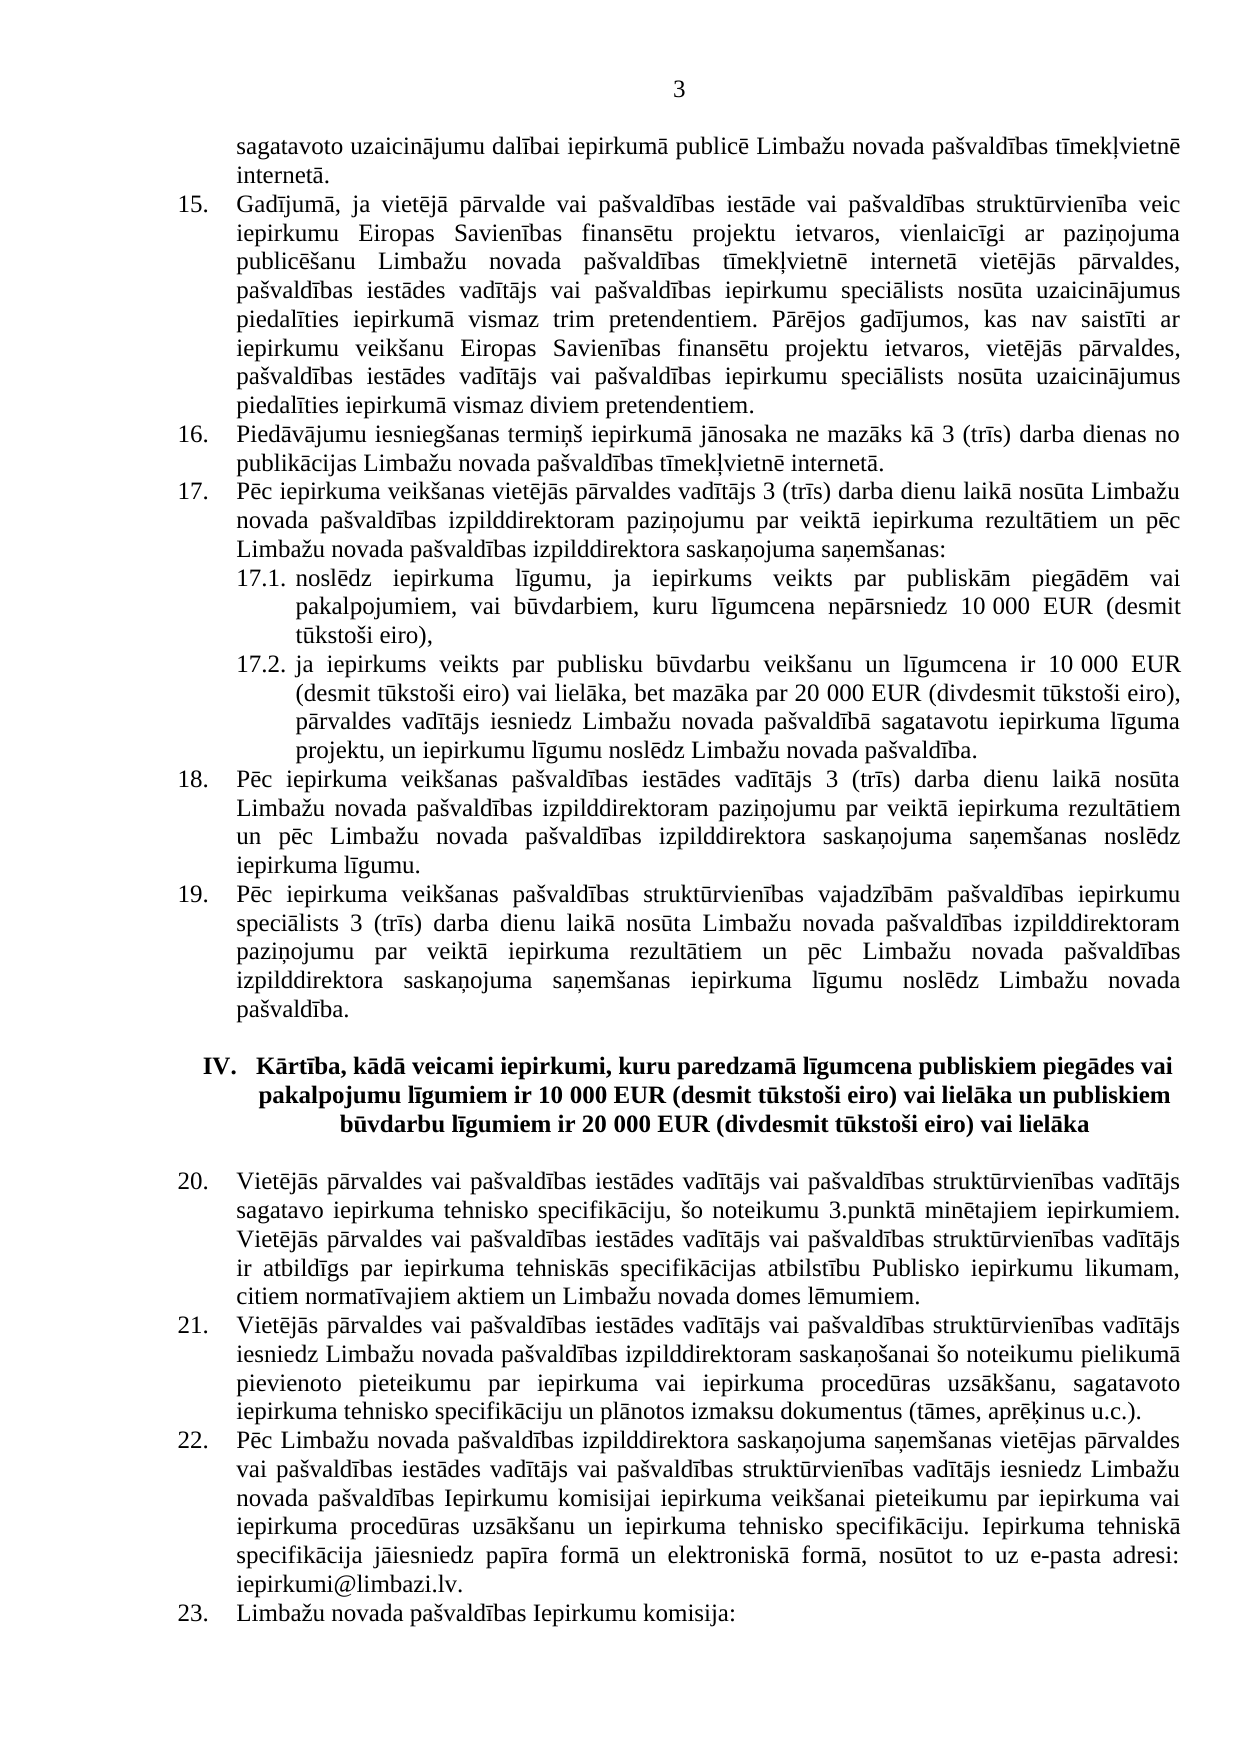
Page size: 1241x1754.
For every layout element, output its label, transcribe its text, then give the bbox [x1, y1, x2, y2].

list Kārtība, kādā veicami iepirkumi, kuru paredzamā līgumcena publiskiem piegādes vai pakalpojumu līgumiem ir 10 000 EUR (desmit tūkstoši eiro) vai lielāka un publiskiem būvdarbu līgumiem ir 20 000 EUR (divdesmit tūkstoši eiro) vai lielāka [195, 1051, 1181, 1138]
list Vietējās pārvaldes vai pašvaldības iestādes vadītājs vai pašvaldības struktūrvienības vadītājs iesniedz Limbažu novada pašvaldības izpilddirektoram saskaņošanai šo noteikumu pielikumā pievienoto pieteikumu par iepirkuma vai iepirkuma procedūras uzsākšanu, sagatavoto iepirkuma tehnisko specifikāciju un plānotos izmaksu dokumentus (tāmes, aprēķinus u.c.). [177, 1310, 1181, 1425]
list Limbažu novada pašvaldības Iepirkumu komisija: [177, 1598, 1181, 1626]
list Pēc Limbažu novada pašvaldības izpilddirektora saskaņojuma saņemšanas vietējas pārvaldes vai pašvaldības iestādes vadītājs vai pašvaldības struktūrvienības vadītājs iesniedz Limbažu novada pašvaldības Iepirkumu komisijai iepirkuma veikšanai pieteikumu par iepirkuma vai iepirkuma procedūras uzsākšanu un iepirkuma tehnisko specifikāciju. Iepirkuma tehniskā specifikācija jāiesniedz papīra formā un elektroniskā formā, nosūtot to uz e-pasta adresi: iepirkumi@limbazi.lv. [177, 1425, 1181, 1598]
list Vietējās pārvaldes vai pašvaldības iestādes vadītājs vai pašvaldības struktūrvienības vadītājs sagatavo iepirkuma tehnisko specifikāciju, šo noteikumu 3.punktā minētajiem iepirkumiem. Vietējās pārvaldes vai pašvaldības iestādes vadītājs vai pašvaldības struktūrvienības vadītājs ir atbildīgs par iepirkuma tehniskās specifikācijas atbilstību Publisko iepirkumu likumam, citiem normatīvajiem aktiem un Limbažu novada domes lēmumiem. [177, 1166, 1181, 1310]
list Piedāvājumu iesniegšanas termiņš iepirkumā jānosaka ne mazāks kā 3 (trīs) darba dienas no publikācijas Limbažu novada pašvaldības tīmekļvietnē internetā. [177, 419, 1181, 476]
list Pēc iepirkuma veikšanas pašvaldības iestādes vadītājs 3 (trīs) darba dienu laikā nosūta Limbažu novada pašvaldības izpilddirektoram paziņojumu par veiktā iepirkuma rezultātiem un pēc Limbažu novada pašvaldības izpilddirektora saskaņojuma saņemšanas noslēdz iepirkuma līgumu. [177, 764, 1181, 879]
list Pēc iepirkuma veikšanas vietējās pārvaldes vadītājs 3 (trīs) darba dienu laikā nosūta Limbažu novada pašvaldības izpilddirektoram paziņojumu par veiktā iepirkuma rezultātiem un pēc Limbažu novada pašvaldības izpilddirektora saskaņojuma saņemšanas: [177, 476, 1181, 563]
list Pēc iepirkuma veikšanas pašvaldības struktūrvienības vajadzībām pašvaldības iepirkumu speciālists 3 (trīs) darba dienu laikā nosūta Limbažu novada pašvaldības izpilddirektoram paziņojumu par veiktā iepirkuma rezultātiem un pēc Limbažu novada pašvaldības izpilddirektora saskaņojuma saņemšanas iepirkuma līgumu noslēdz Limbažu novada pašvaldība. [177, 879, 1181, 1023]
list noslēdz iepirkuma līgumu, ja iepirkums veikts par publiskām piegādēm vai pakalpojumiem, vai būvdarbiem, kuru līgumcena nepārsniedz 10 000 EUR (desmit tūkstoši eiro), [236, 563, 1181, 649]
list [177, 131, 1181, 189]
list Gadījumā, ja vietējā pārvalde vai pašvaldības iestāde vai pašvaldības struktūrvienība veic iepirkumu Eiropas Savienības finansētu projektu ietvaros, vienlaicīgi ar paziņojuma publicēšanu Limbažu novada pašvaldības tīmekļvietnē internetā vietējās pārvaldes, pašvaldības iestādes vadītājs vai pašvaldības iepirkumu speciālists nosūta uzaicinājumus piedalīties iepirkumā vismaz trim pretendentiem. Pārējos gadījumos, kas nav saistīti ar iepirkumu veikšanu Eiropas Savienības finansētu projektu ietvaros, vietējās pārvaldes, pašvaldības iestādes vadītājs vai pašvaldības iepirkumu speciālists nosūta uzaicinājumus piedalīties iepirkumā vismaz diviem pretendentiem. [177, 189, 1181, 419]
list ja iepirkums veikts par publisku būvdarbu veikšanu un līgumcena ir 10 000 EUR (desmit tūkstoši eiro) vai lielāka, bet mazāka par 20 000 EUR (divdesmit tūkstoši eiro), pārvaldes vadītājs iesniedz Limbažu novada pašvaldībā sagatavotu iepirkuma līguma projektu, un iepirkumu līgumu noslēdz Limbažu novada pašvaldība. [236, 649, 1181, 764]
